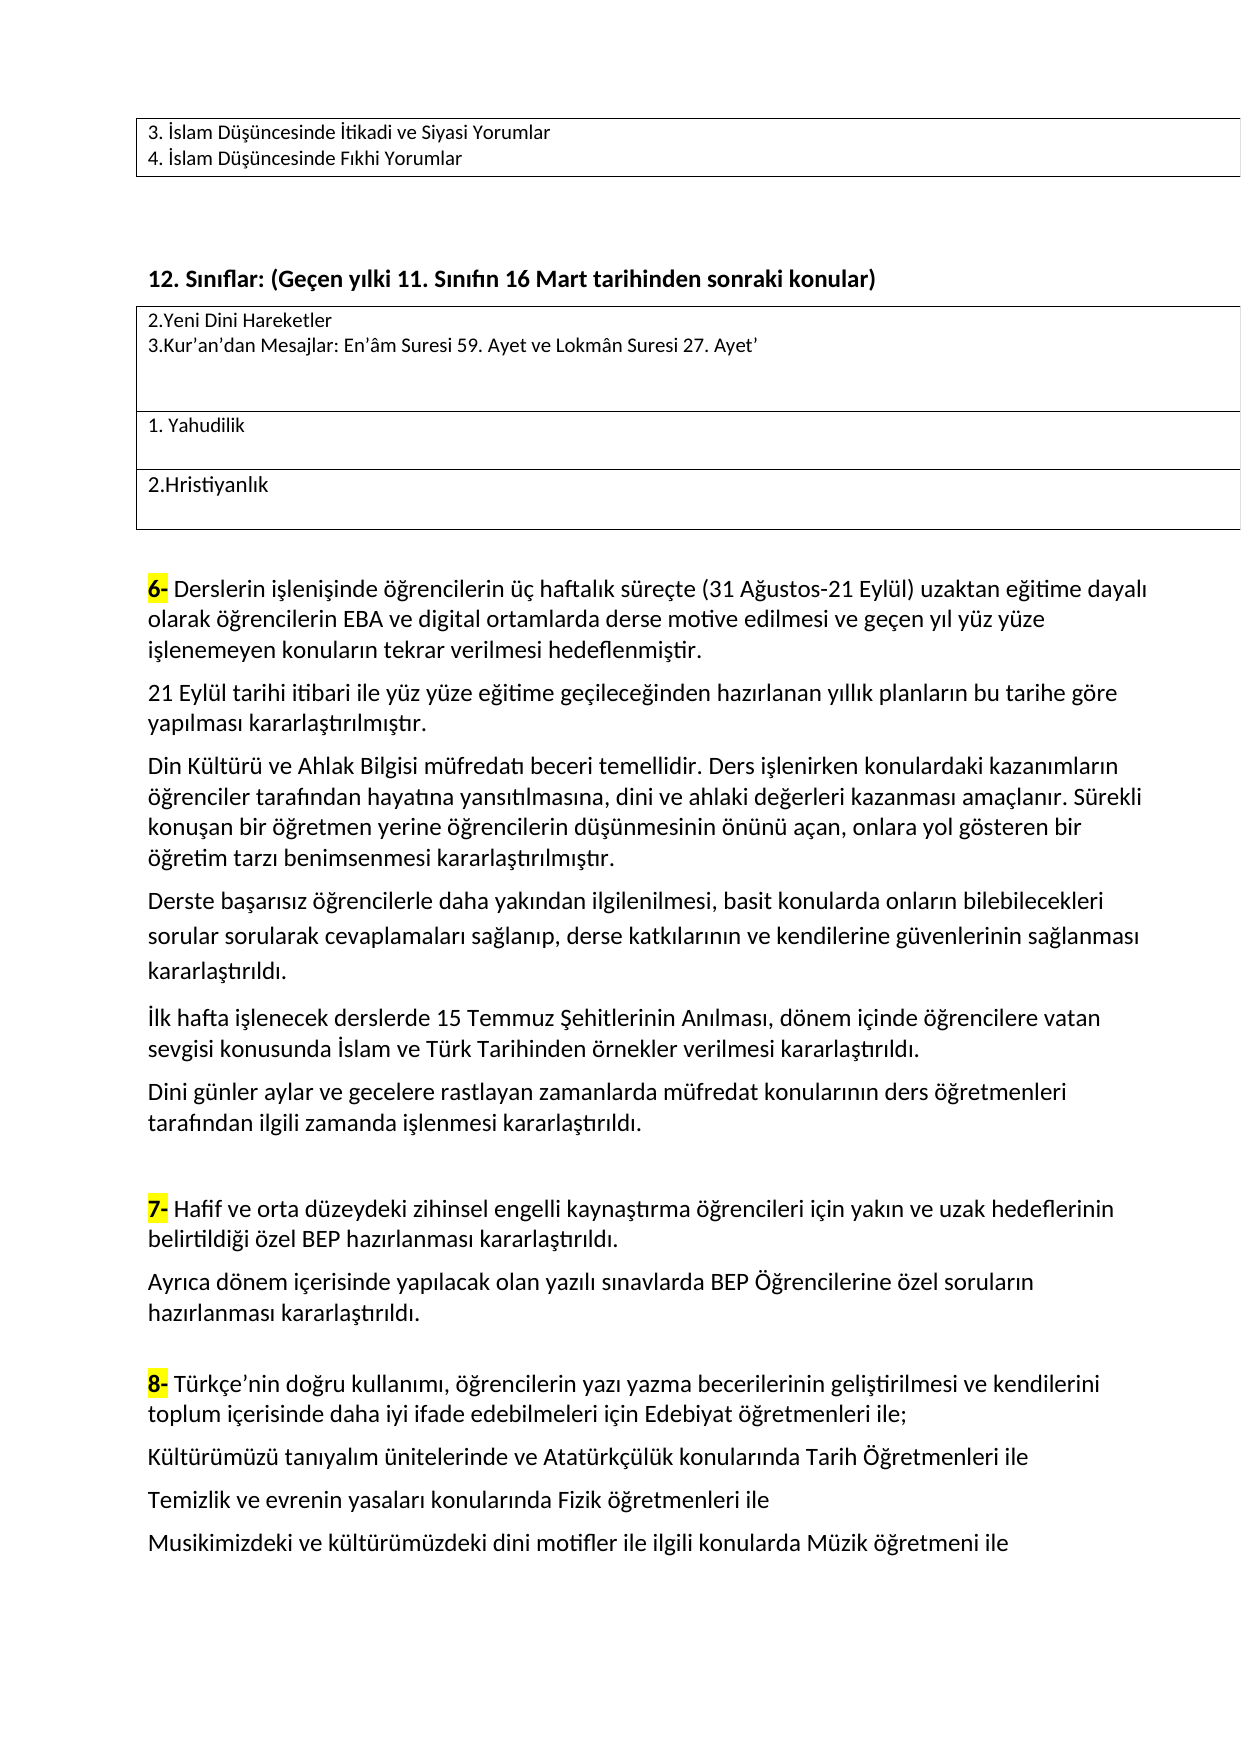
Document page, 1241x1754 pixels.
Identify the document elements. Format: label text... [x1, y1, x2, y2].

text Temizlik ve evrenin yasaları konularında Fizik öğretmenleri ile [148, 1484, 1152, 1515]
text 6- Derslerin işlenişinde öğrencilerin üç haftalık süreçte (31 Ağustos-21 Eylül) uzaktan eğitime dayalı olarak öğrencilerin EBA ve digital ortamlarda derse motive edilmesi ve geçen yıl yüz yüze işlenemeyen konuların tekrar verilmesi hedeflenmiştir. [148, 573, 1152, 664]
text 8- Türkçe’nin doğru kullanımı, öğrencilerin yazı yazma becerilerinin geliştirilmesi ve kendilerini toplum içerisinde daha iyi ifade edebilmeleri için Edebiyat öğretmenleri ile; [148, 1368, 1152, 1429]
text 21 Eylül tarihi itibari ile yüz yüze eğitime geçileceğinden hazırlanan yıllık planların bu tarihe göre yapılması kararlaştırılmıştır. [148, 677, 1152, 738]
text Ayrıca dönem içerisinde yapılacak olan yazılı sınavlarda BEP Öğrencilerine özel soruların hazırlanması kararlaştırıldı. [148, 1266, 1152, 1355]
text Musikimizdeki ve kültürümüzdeki dini motifler ile ilgili konularda Müzik öğretmeni ile [148, 1527, 1152, 1558]
table_cell 1. Yahudilik [137, 412, 1240, 469]
text Dini günler aylar ve gecelere rastlayan zamanlarda müfredat konularının ders öğretmenleri tarafından ilgili zamanda işlenmesi kararlaştırıldı. [148, 1076, 1152, 1137]
table_cell 2.Hristiyanlık [137, 470, 1240, 529]
table_header 2.Yeni Dini Hareketler 3.Kur’an’dan Mesajlar: En’âm Suresi 59. Ayet ve Lokmân Suresi 27. Ayet’ [137, 307, 1240, 411]
text Derste başarısız öğrencilerle daha yakından ilgilenilmesi, basit konularda onların bilebilecekleri sorular sorularak cevaplamaları sağlanıp, derse katkılarının ve kendilerine güvenlerinin sağlanması kararlaştırıldı. [148, 885, 1152, 986]
text Din Kültürü ve Ahlak Bilgisi müfredatı beceri temellidir. Ders işlenirken konulardaki kazanımların öğrenciler tarafından hayatına yansıtılmasına, dini ve ahlaki değerleri kazanması amaçlanır. Sürekli konuşan bir öğretmen yerine öğrencilerin düşünmesinin önünü açan, onlara yol gösteren bir öğretim tarzı benimsenmesi kararlaştırılmıştır. [148, 751, 1152, 873]
text 12. Sınıflar: (Geçen yılki 11. Sınıfın 16 Mart tarihinden sonraki konular) [148, 263, 1152, 294]
text Kültürümüzü tanıyalım ünitelerinde ve Atatürkçülük konularında Tarih Öğretmenleri ile [148, 1441, 1152, 1472]
text İlk hafta işlenecek derslerde 15 Temmuz Şehitlerinin Anılması, dönem içinde öğrencilere vatan sevgisi konusunda İslam ve Türk Tarihinden örnekler verilmesi kararlaştırıldı. [148, 1003, 1152, 1064]
table_cell 3. İslam Düşüncesinde İtikadi ve Siyasi Yorumlar 4. İslam Düşüncesinde Fıkhi Yorumlar [137, 119, 1240, 176]
text 7- Hafif ve orta düzeydeki zihinsel engelli kaynaştırma öğrencileri için yakın ve uzak hedeflerinin belirtildiği özel BEP hazırlanması kararlaştırıldı. [148, 1193, 1152, 1254]
